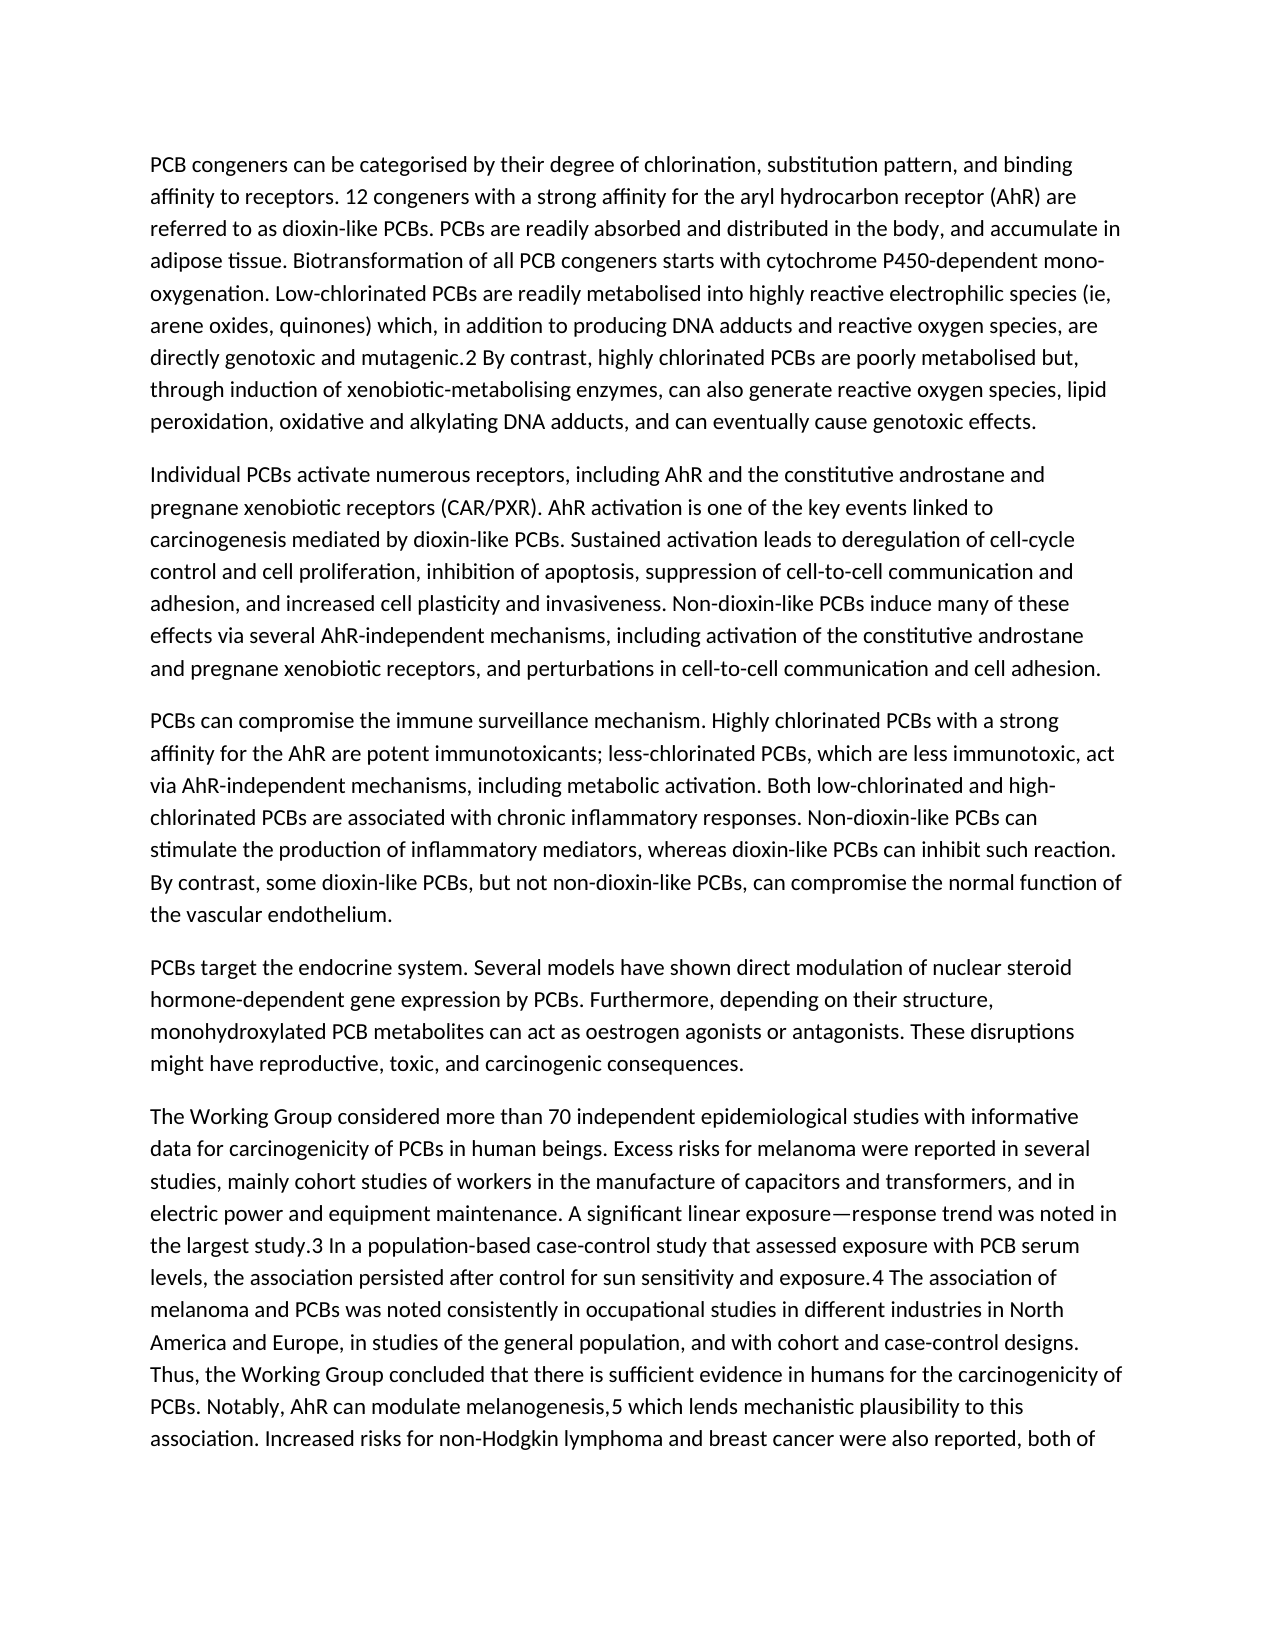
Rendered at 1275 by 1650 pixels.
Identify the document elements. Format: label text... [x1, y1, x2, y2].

text Individual PCBs activate numerous receptors, including AhR and the constitutive androstane and pregnane xenobiotic receptors (CAR/PXR). AhR activation is one of the key events linked to carcinogenesis mediated by dioxin-like PCBs. Sustained activation leads to deregulation of cell-cycle control and cell proliferation, inhibition of apoptosis, suppression of cell-to-cell communication and adhesion, and increased cell plasticity and invasiveness. Non-dioxin-like PCBs induce many of these effects via several AhR-independent mechanisms, including activation of the constitutive androstane and pregnane xenobiotic receptors, and perturbations in cell-to-cell communication and cell adhesion. [150, 461, 1125, 682]
text PCBs can compromise the immune surveillance mechanism. Highly chlorinated PCBs with a strong affinity for the AhR are potent immunotoxicants; less-chlorinated PCBs, which are less immunotoxic, act via AhR-independent mechanisms, including metabolic activation. Both low-chlorinated and high-chlorinated PCBs are associated with chronic inflammatory responses. Non-dioxin-like PCBs can stimulate the production of inflammatory mediators, whereas dioxin-like PCBs can inhibit such reaction. By contrast, some dioxin-like PCBs, but not non-dioxin-like PCBs, can compromise the normal function of the vascular endothelium. [150, 707, 1125, 928]
text PCBs target the endocrine system. Several models have shown direct modulation of nuclear steroid hormone-dependent gene expression by PCBs. Furthermore, depending on their structure, monohydroxylated PCB metabolites can act as oestrogen agonists or antagonists. These disruptions might have reproductive, toxic, and carcinogenic consequences. [150, 953, 1125, 1077]
text PCB congeners can be categorised by their degree of chlorination, substitution pattern, and binding affinity to receptors. 12 congeners with a strong affinity for the aryl hydrocarbon receptor (AhR) are referred to as dioxin-like PCBs. PCBs are readily absorbed and distributed in the body, and accumulate in adipose tissue. Biotransformation of all PCB congeners starts with cytochrome P450-dependent mono-oxygenation. Low-chlorinated PCBs are readily metabolised into highly reactive electrophilic species (ie, arene oxides, quinones) which, in addition to producing DNA adducts and reactive oxygen species, are directly genotoxic and mutagenic.2 By contrast, highly chlorinated PCBs are poorly metabolised but, through induction of xenobiotic-metabolising enzymes, can also generate reactive oxygen species, lipid peroxidation, oxidative and alkylating DNA adducts, and can eventually cause genotoxic effects. [150, 150, 1125, 436]
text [150, 1102, 1125, 1452]
